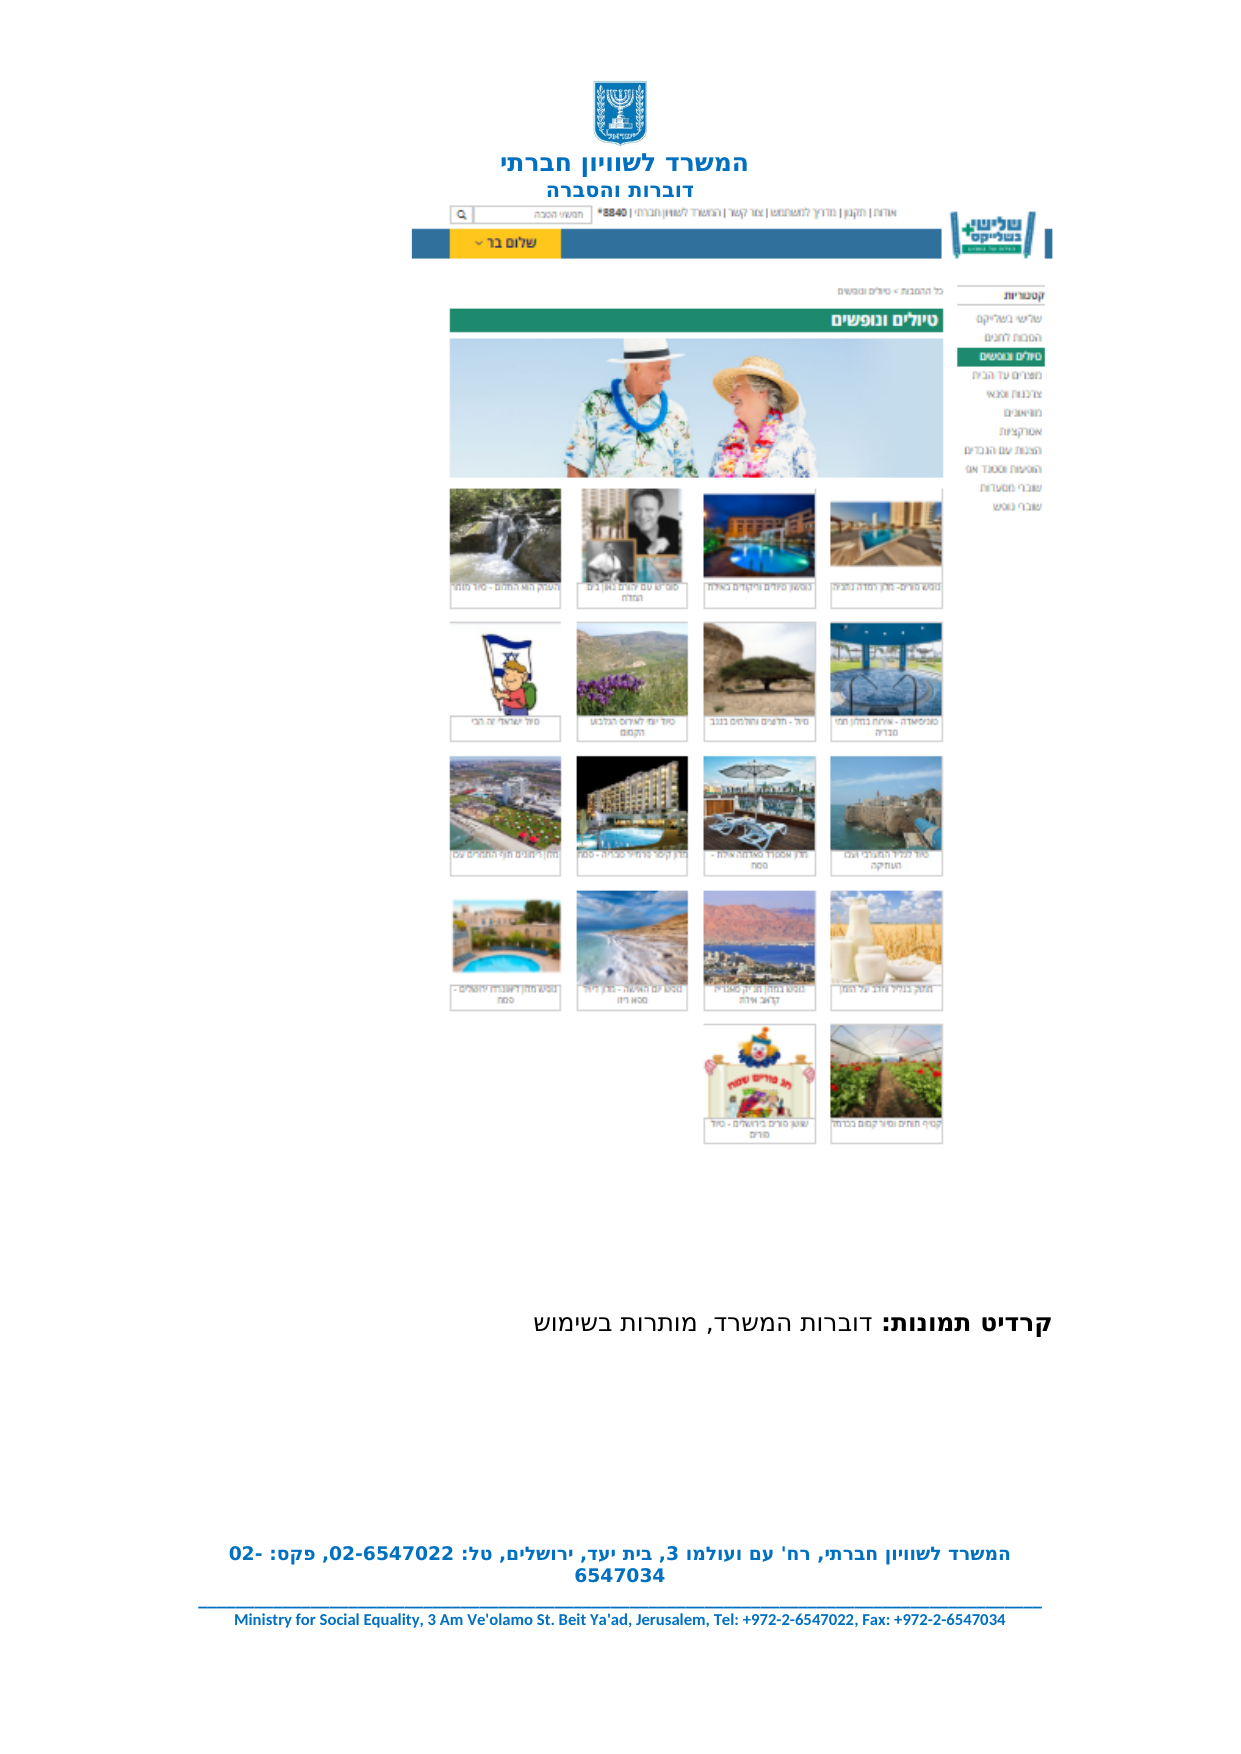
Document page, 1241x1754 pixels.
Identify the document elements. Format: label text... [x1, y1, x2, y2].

picture [411, 201, 1053, 1157]
picture [574, 73, 666, 149]
text קרדיט תמונות: דוברות המשרד, מותרות בשימוש [187, 1308, 1053, 1337]
